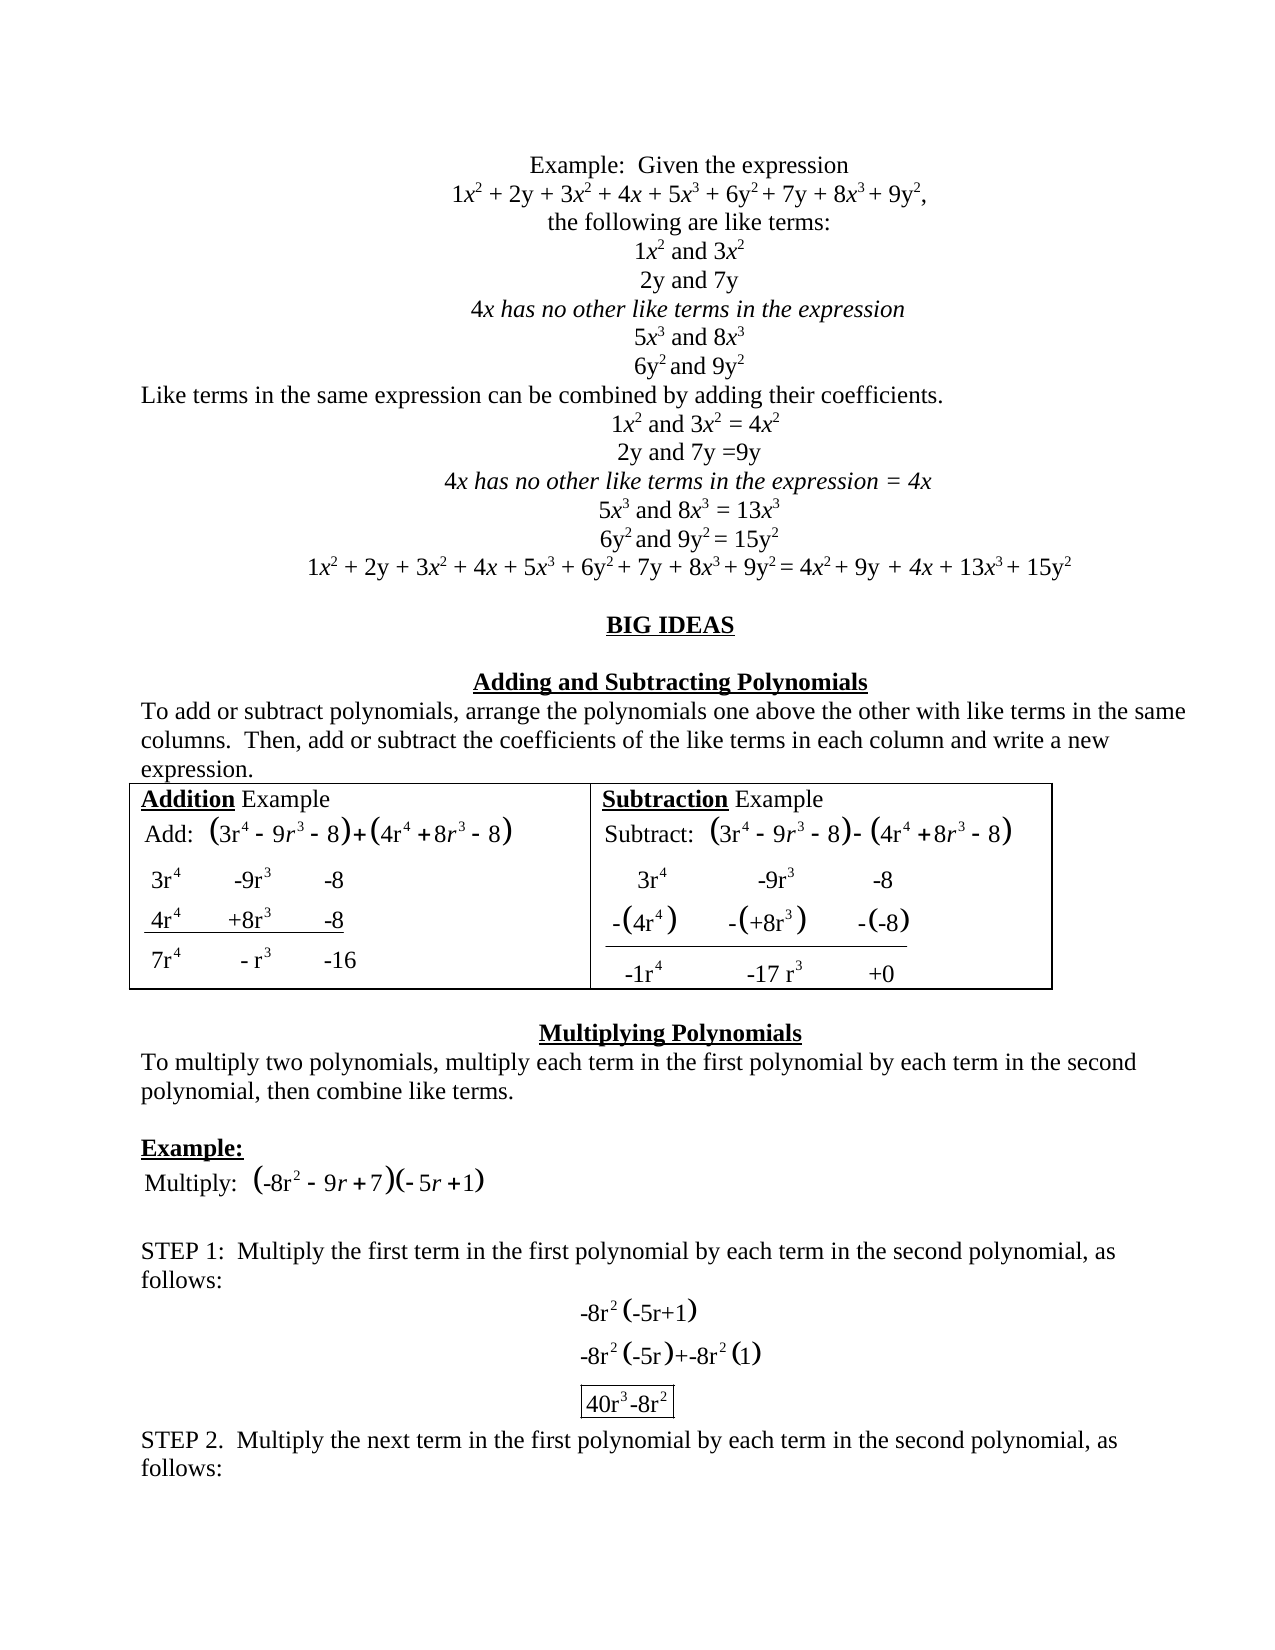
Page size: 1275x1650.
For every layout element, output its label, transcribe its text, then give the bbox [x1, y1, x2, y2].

text 1x2 and 3x2 = 4x2 [141, 409, 1200, 437]
text 1x2 + 2y + 3x2 + 4x + 5x3 + 6y2 + 7y + 8x3 + 9y2, [141, 179, 1200, 207]
table_header Addition Example [130, 784, 590, 988]
table_header Subtraction Example [591, 784, 1051, 988]
text 2y and 7y =9y [141, 437, 1200, 466]
text 1x2 and 3x2 [141, 236, 1200, 265]
text 1x2 + 2y + 3x2 + 4x + 5x3 + 6y2 + 7y + 8x3 + 9y2 = 4x2 + 9y + 4x + 13x3 + 15y2 [141, 552, 1200, 581]
text the following are like terms: [141, 207, 1200, 236]
text Example: [141, 1133, 1200, 1162]
text 4x has no other like terms in the expression [141, 294, 1200, 322]
text 6y2 and 9y2 = 15y2 [141, 524, 1200, 552]
text STEP 2. Multiply the next term in the first polynomial by each term in the second polynomial, as follows: [141, 1425, 1200, 1482]
text 5x3 and 8x3 [141, 322, 1200, 351]
text 6y2 and 9y2 [141, 351, 1200, 380]
text 4x has no other like terms in the expression = 4x [141, 466, 1200, 495]
text Example: Given the expression [141, 150, 1200, 179]
text 5x3 and 8x3 = 13x3 [141, 495, 1200, 524]
text 2y and 7y [141, 265, 1200, 294]
text To multiply two polynomials, multiply each term in the first polynomial by each term in the second polynomial, then combine like terms. [141, 1047, 1200, 1104]
text BIG IDEAS [141, 610, 1200, 639]
text Adding and Subtracting Polynomials [141, 667, 1200, 696]
text To add or subtract polynomials, arrange the polynomials one above the other with like terms in the same columns. Then, add or subtract the coefficients of the like terms in each column and write a new expression. [141, 696, 1200, 782]
text Like terms in the same expression can be combined by adding their coefficients. [141, 380, 1200, 409]
text Multiplying Polynomials [141, 1018, 1200, 1047]
text STEP 1: Multiply the first term in the first polynomial by each term in the second polynomial, as follows: [141, 1236, 1200, 1294]
